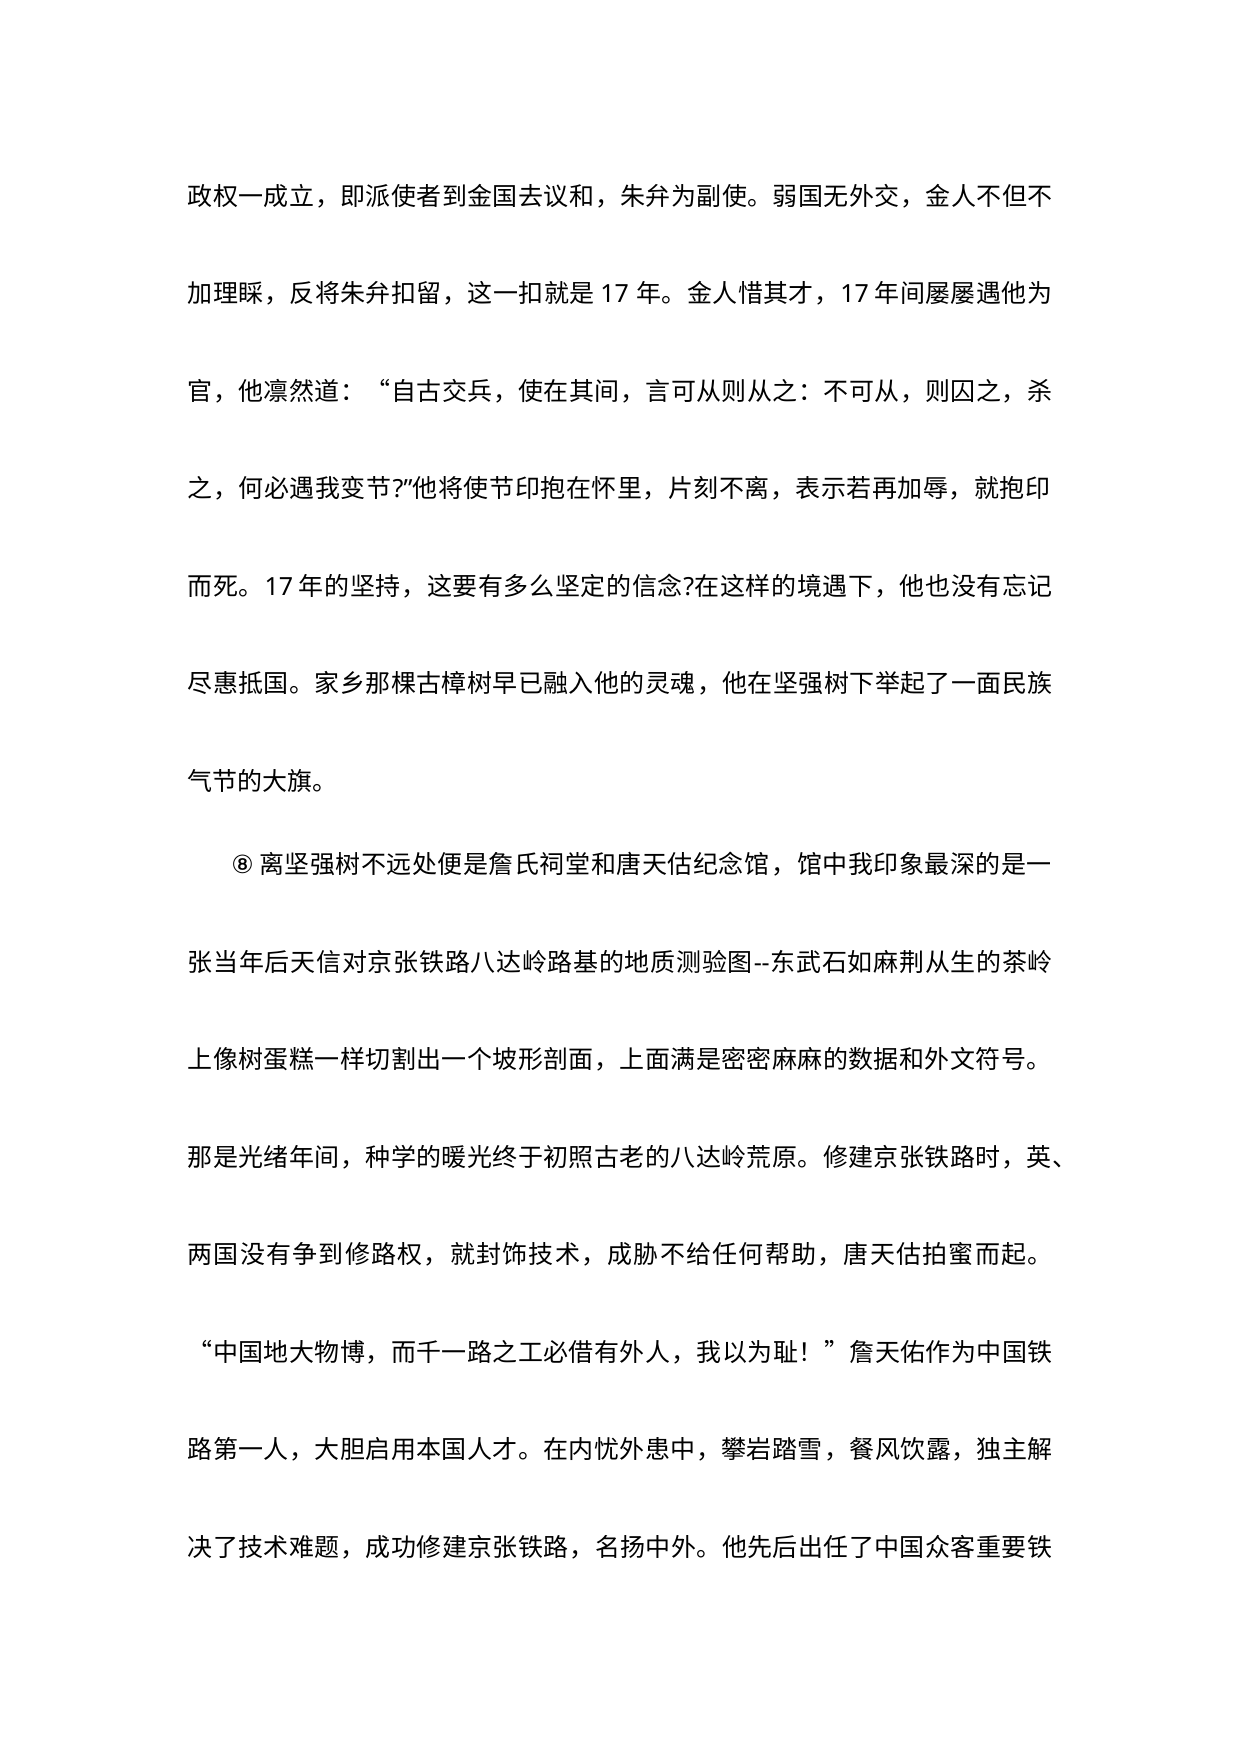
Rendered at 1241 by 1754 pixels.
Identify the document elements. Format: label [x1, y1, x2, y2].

text [187, 162, 1053, 812]
text [187, 830, 1053, 1578]
